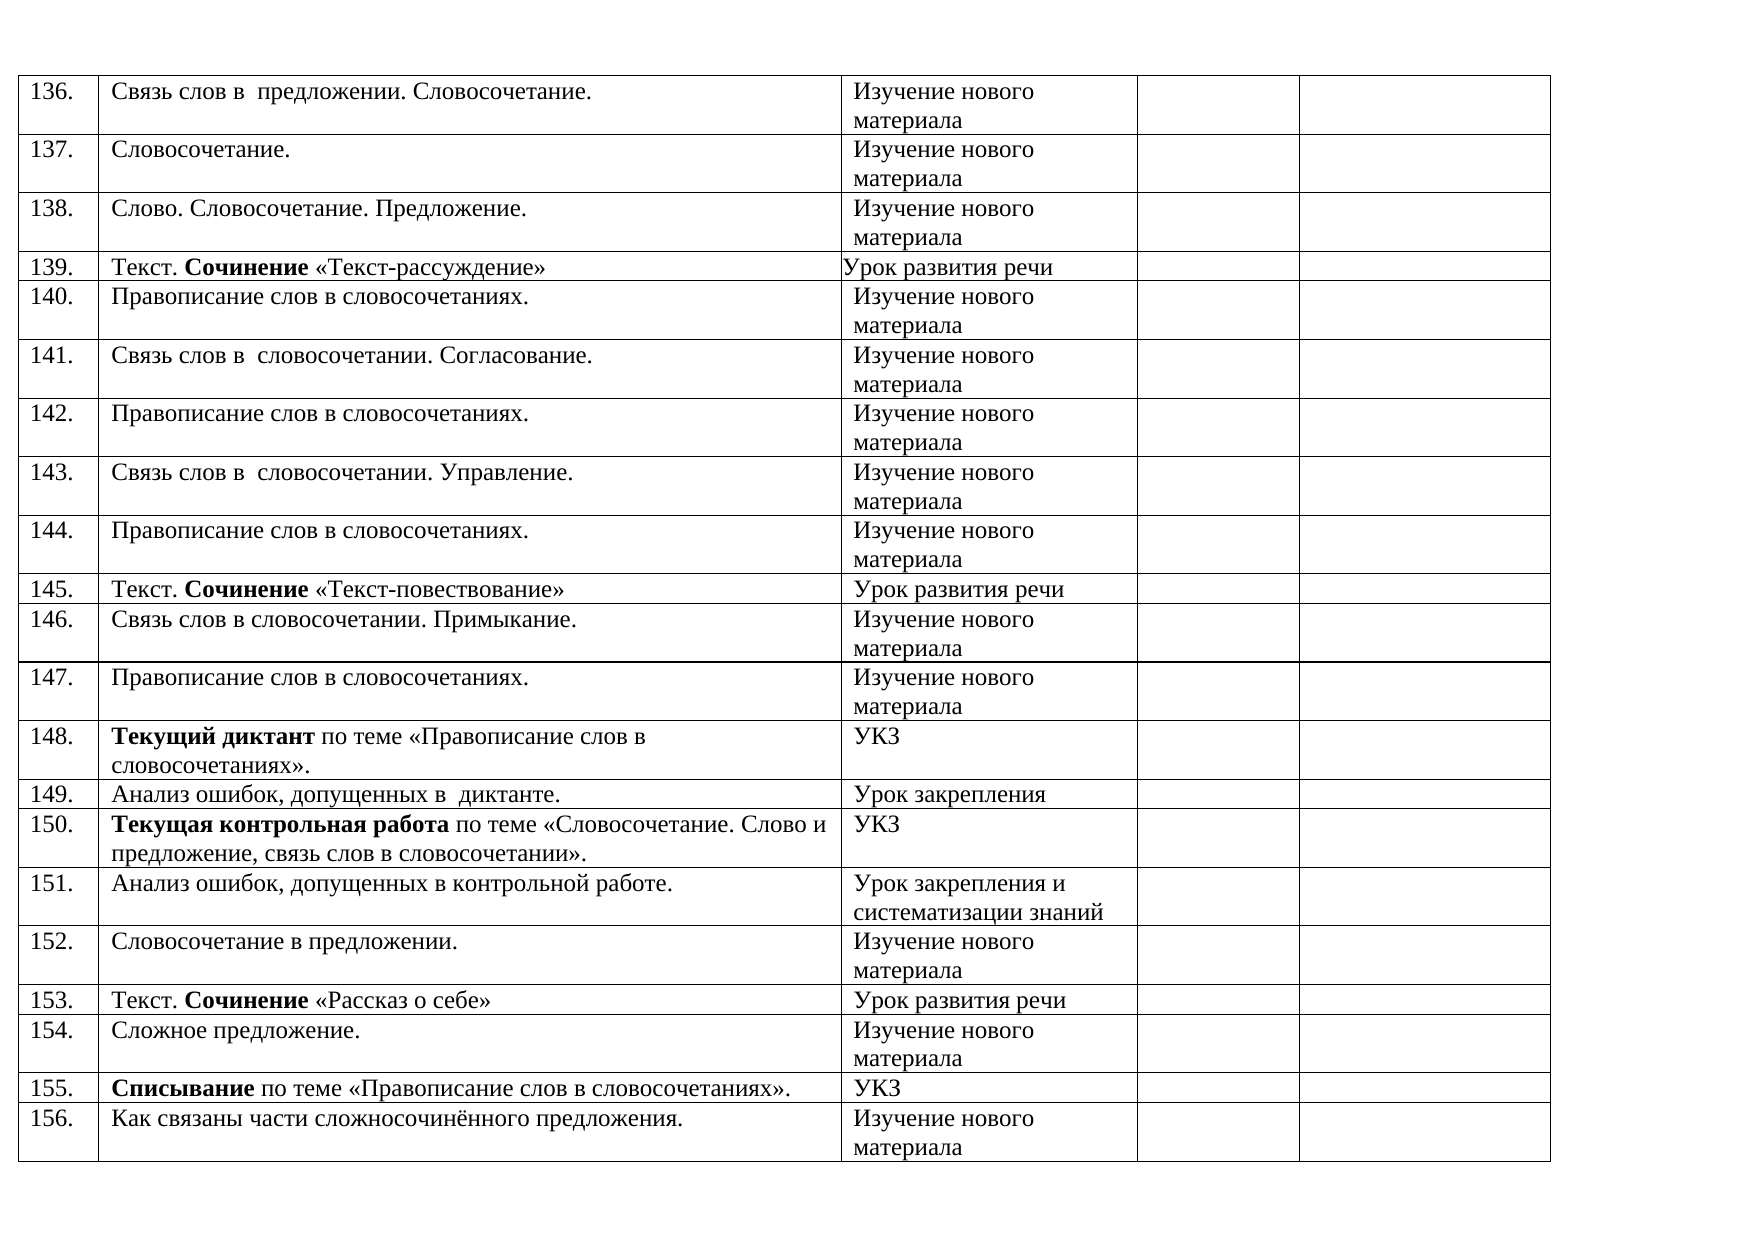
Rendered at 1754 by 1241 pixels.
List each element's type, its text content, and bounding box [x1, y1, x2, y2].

table_cell [1288, 574, 1299, 603]
table_cell [1138, 516, 1299, 573]
table_cell Изучение нового материала [842, 76, 1137, 133]
table_cell Урок развития речи [842, 574, 1137, 603]
table_cell [19, 193, 98, 251]
table_cell [1288, 780, 1299, 808]
table_cell [19, 574, 98, 603]
table_cell [1300, 281, 1550, 339]
table_cell УКЗ [842, 809, 1137, 867]
table_cell [1138, 135, 1299, 192]
table_cell Изучение нового материала [842, 193, 1137, 251]
table_cell [1288, 252, 1299, 280]
table_cell [1138, 340, 1299, 397]
table_cell [1300, 1015, 1550, 1072]
table_cell [1288, 985, 1299, 1014]
table_cell [1539, 252, 1550, 280]
table_cell [1138, 457, 1299, 514]
table_cell Изучение нового материала [842, 399, 1137, 456]
table_cell [19, 1073, 98, 1102]
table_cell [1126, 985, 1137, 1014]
table_cell [1300, 1103, 1550, 1161]
table_cell Изучение нового материала [842, 604, 1137, 661]
table_cell [19, 76, 98, 133]
table_cell [19, 663, 98, 720]
table_cell Правописание слов в словосочетаниях. [99, 281, 841, 339]
table_cell [1138, 985, 1148, 1014]
table_cell [1288, 1073, 1299, 1102]
table_cell Анализ ошибок, допущенных в контрольной работе. [99, 868, 841, 925]
table_cell Словосочетание в предложении. [99, 926, 841, 984]
table_cell [1138, 193, 1299, 251]
table_cell Изучение нового материала [842, 663, 1137, 720]
table_cell [1138, 721, 1299, 778]
table_cell [19, 252, 98, 280]
table_cell [19, 721, 98, 778]
table_cell [1138, 574, 1148, 603]
table_cell [1539, 780, 1550, 808]
table_cell Урок закрепления [842, 780, 1137, 808]
table_cell Текст. Сочинение «Рассказ о себе» [99, 985, 841, 1014]
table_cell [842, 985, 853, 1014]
table_cell [1300, 193, 1550, 251]
table_cell Урок закрепления и систематизации знаний [842, 868, 1137, 925]
table_cell [1300, 985, 1311, 1014]
table_cell [19, 1103, 98, 1161]
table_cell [842, 1103, 853, 1161]
table_cell [1300, 721, 1550, 778]
table_cell [19, 340, 98, 397]
table_cell [19, 985, 98, 1014]
table_cell [1300, 604, 1550, 661]
table_cell Изучение нового материала [842, 457, 1137, 514]
table_cell Сложное предложение. [99, 1015, 841, 1072]
table_cell [19, 1015, 98, 1072]
table_cell Текст. Сочинение «Текст-повествование» [99, 574, 841, 603]
table_cell УКЗ [842, 721, 1137, 778]
table_cell [1138, 868, 1299, 925]
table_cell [1126, 1103, 1137, 1161]
table_cell Слово. Словосочетание. Предложение. [99, 193, 841, 251]
table_cell [1138, 1073, 1148, 1102]
table_cell [1300, 574, 1311, 603]
table_cell [1539, 985, 1550, 1014]
table_cell Правописание слов в словосочетаниях. [99, 516, 841, 573]
table_cell Текущая контрольная работа по теме «Словосочетание. Слово и предложение, связь слов в словосочетании». [99, 809, 841, 867]
table_cell [1138, 1015, 1299, 1072]
table_cell [1138, 281, 1299, 339]
table_cell [19, 780, 98, 808]
table_cell Текущий диктант по теме «Правописание слов в словосочетаниях». [99, 721, 841, 778]
table_cell [1300, 516, 1550, 573]
table_cell [1138, 780, 1148, 808]
table_cell Связь слов в словосочетании. Примыкание. [99, 604, 841, 661]
table_cell [1539, 1073, 1550, 1102]
table_cell [1138, 252, 1148, 280]
table_cell [1138, 76, 1299, 133]
table_cell Урок развития речи [842, 252, 1137, 280]
table_cell [19, 926, 98, 984]
table_cell [1300, 457, 1550, 514]
table_cell Изучение нового материала [842, 340, 1137, 397]
table_cell [1138, 604, 1299, 661]
table_cell Как связаны части сложносочинённого предложения. [99, 1103, 841, 1161]
table_cell [19, 457, 98, 514]
table_cell [1539, 574, 1550, 603]
table_cell Списывание по теме «Правописание слов в словосочетаниях». [99, 1073, 841, 1102]
table_cell Анализ ошибок, допущенных в диктанте. [99, 780, 841, 808]
table_cell Связь слов в словосочетании. Управление. [99, 457, 841, 514]
table_cell [1300, 809, 1550, 867]
table_cell [19, 604, 98, 661]
table_cell [19, 868, 98, 925]
table_cell [1138, 926, 1299, 984]
table_cell [1138, 399, 1299, 456]
table_cell Связь слов в словосочетании. Согласование. [99, 340, 841, 397]
table_cell Текст. Сочинение «Текст-рассуждение» [99, 252, 841, 280]
table_cell Словосочетание. [99, 135, 841, 192]
table_cell Изучение нового материала [842, 516, 1137, 573]
table_cell [1300, 252, 1311, 280]
table_cell [1300, 76, 1550, 133]
table_cell [19, 399, 98, 456]
table_cell Правописание слов в словосочетаниях. [99, 663, 841, 720]
table_cell [1300, 135, 1550, 192]
table_cell [19, 135, 98, 192]
table_cell Связь слов в предложении. Словосочетание. [99, 76, 841, 133]
table_cell [1300, 399, 1550, 456]
table_cell [19, 281, 98, 339]
table_cell [19, 809, 98, 867]
table_cell [1138, 809, 1299, 867]
table_cell [19, 516, 98, 573]
table_cell [1300, 868, 1550, 925]
table_cell [1138, 1103, 1299, 1161]
table_cell [1138, 663, 1299, 720]
table_cell [1300, 1073, 1311, 1102]
table_cell [1300, 663, 1550, 720]
table_cell [1300, 780, 1311, 808]
table_cell [1300, 340, 1550, 397]
table_cell Правописание слов в словосочетаниях. [99, 399, 841, 456]
table_cell Изучение нового материала [842, 281, 1137, 339]
table_cell [1300, 926, 1550, 984]
table_cell Изучение нового материала [842, 135, 1137, 192]
